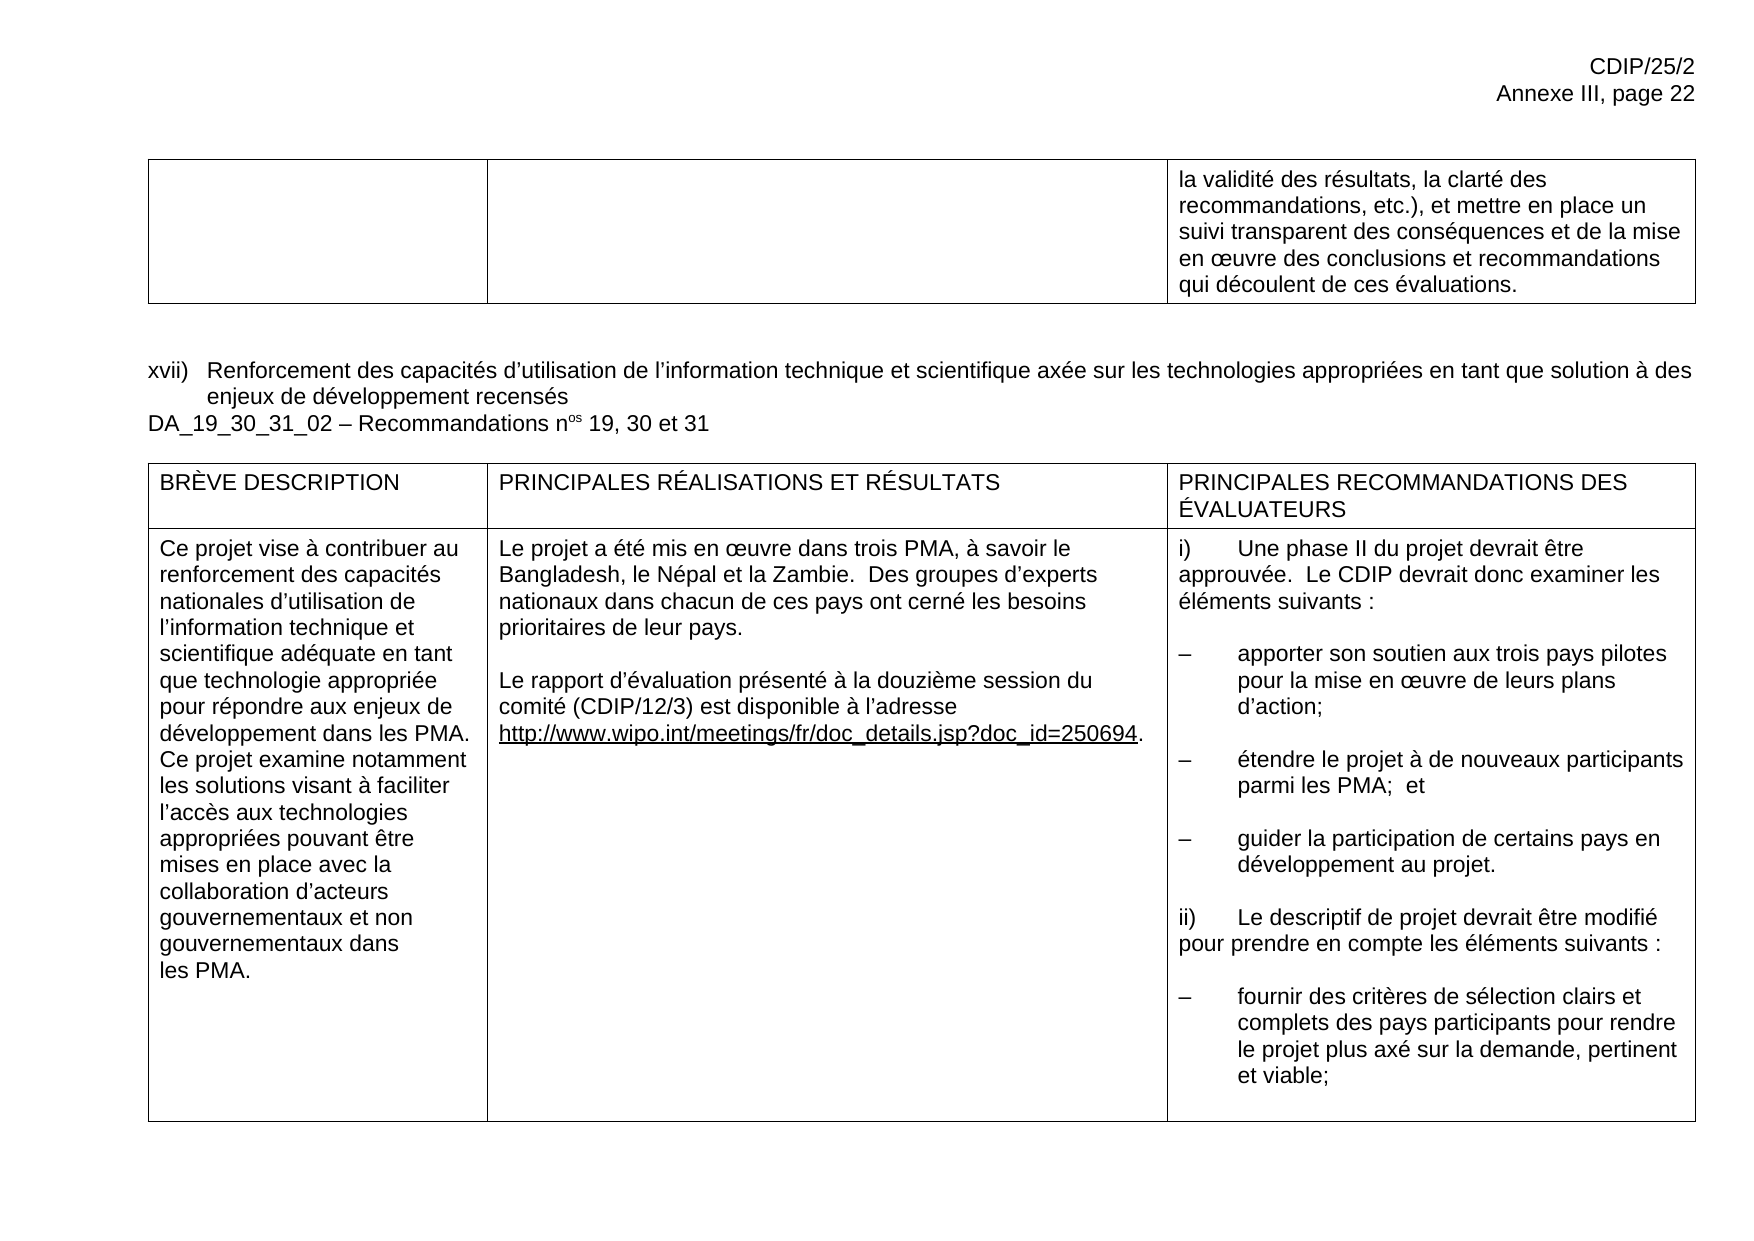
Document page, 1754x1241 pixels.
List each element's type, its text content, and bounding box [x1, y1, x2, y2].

text DA_19_30_31_02 – Recommandations nos 19, 30 et 31 [148, 410, 1695, 436]
list Renforcement des capacités d’utilisation de l’information technique et scientifique axée sur les technologies appropriées en tant que solution à des enjeux de développement recensés [148, 357, 1695, 410]
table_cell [488, 160, 1167, 303]
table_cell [149, 160, 487, 303]
table_header BRÈVE DESCRIPTION [149, 464, 487, 528]
table_header PRINCIPALES RÉALISATIONS ET RÉSULTATS [488, 464, 1167, 528]
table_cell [1168, 529, 1695, 1121]
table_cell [149, 529, 487, 1121]
table_header PRINCIPALES RECOMMANDATIONS DES ÉVALUATEURS [1168, 464, 1695, 528]
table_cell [1168, 160, 1695, 303]
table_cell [488, 529, 1167, 1121]
